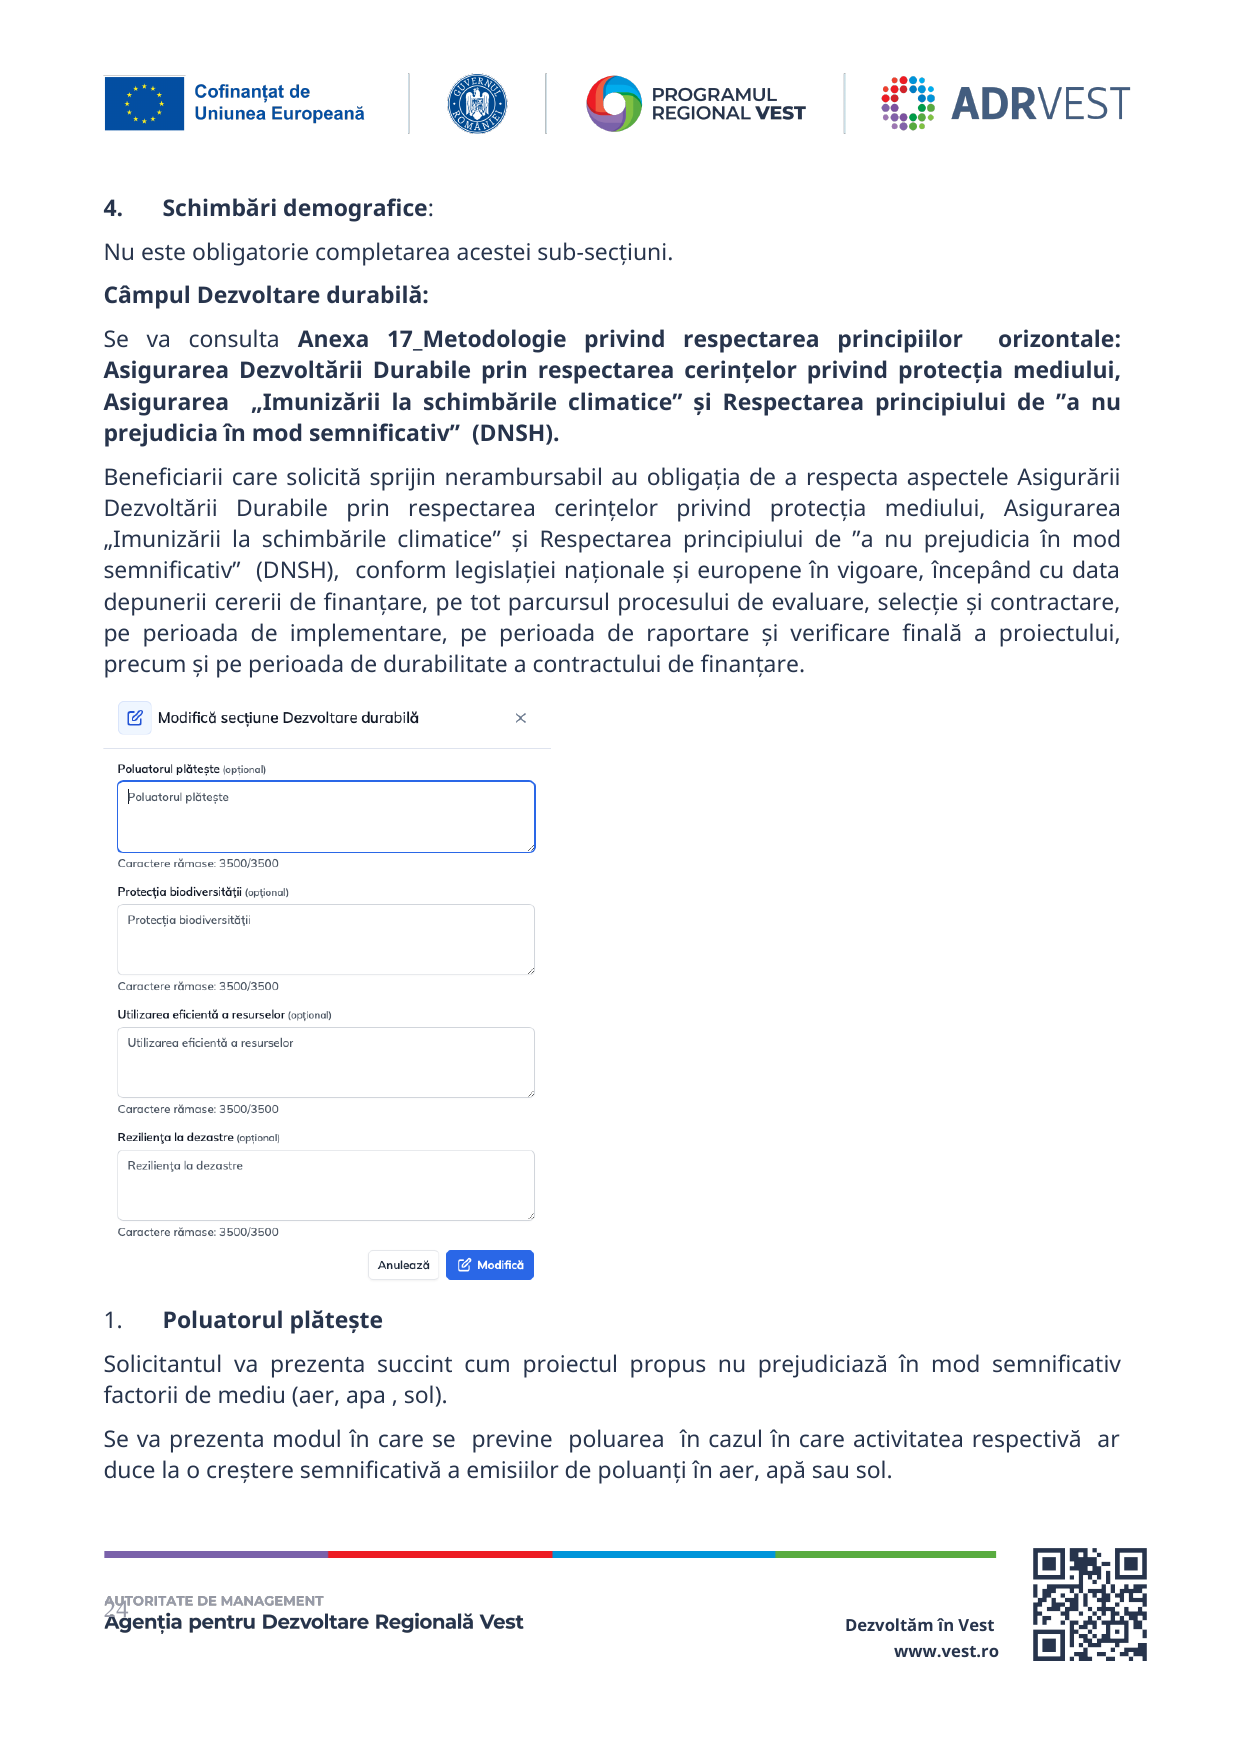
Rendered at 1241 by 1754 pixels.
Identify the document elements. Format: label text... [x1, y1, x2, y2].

text Beneficiarii care solicită sprijin nerambursabil au obligația de a respecta aspectele Asigurării Dezvoltării Durabile prin respectarea cerințelor privind protecția mediului, Asigurarea „Imunizării la schimbările climatice” și Respectarea principiului de ”a nu prejudicia în mod semnificativ” (DNSH), conform legislației naționale și europene în vigoare, începând cu data depunerii cererii de finanțare, pe tot parcursul procesului de evaluare, selecție și contractare, pe perioada de implementare, pe perioada de raportare și verificare finală a proiectului, precum și pe perioada de durabilitate a contractului de finanțare. [103, 461, 1122, 679]
picture [1025, 1539, 1156, 1670]
list Poluatorul plătește [103, 1304, 1122, 1336]
picture [103, 691, 551, 1292]
text Se va prezenta modul în care se previne poluarea în cazul în care activitatea respectivă ar duce la o creștere semnificativă a emisiilor de poluanți în aer, apă sau sol. [103, 1423, 1122, 1486]
text Câmpul Dezvoltare durabilă: [103, 279, 1122, 311]
text Nu este obligatorie completarea acestei sub-secțiuni. [103, 236, 1122, 267]
text Se va consulta Anexa 17_Metodologie privind respectarea principiilor orizontale: Asigurarea Dezvoltării Durabile prin respectarea cerințelor privind protecția mediului, Asigurarea „Imunizării la schimbările climatice” și Respectarea principiului de ”a nu prejudicia în mod semnificativ” (DNSH). [103, 323, 1122, 448]
list Schimbări demografice: [103, 192, 1122, 223]
picture [103, 73, 1131, 134]
text Solicitantul va prezenta succint cum proiectul propus nu prejudiciază în mod semnificativ factorii de mediu (aer, apa , sol). [103, 1348, 1122, 1411]
